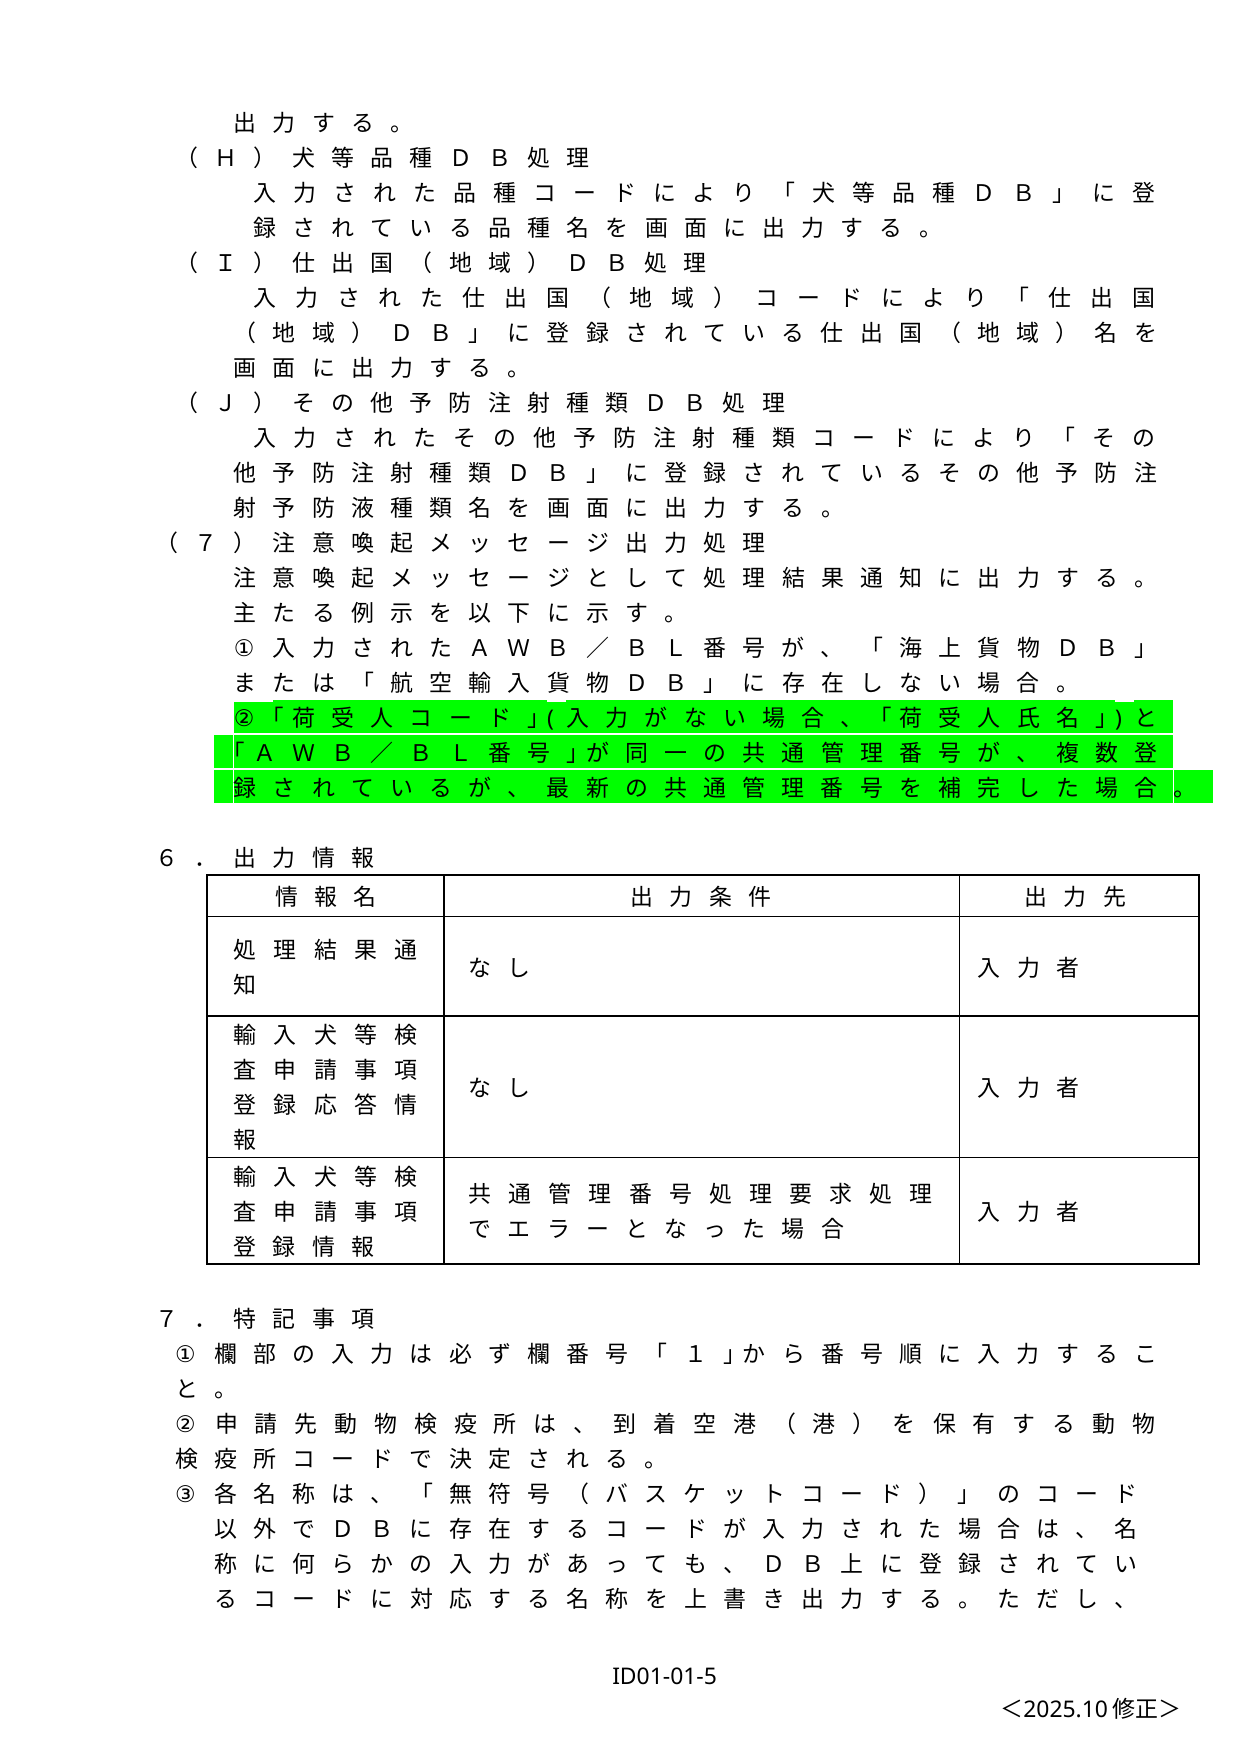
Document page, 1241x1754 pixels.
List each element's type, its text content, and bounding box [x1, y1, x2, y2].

table_cell 共通管理番号処理要求処理でエラーとなった場合 [445, 1158, 959, 1263]
text （Ｉ）仕出国（地域）ＤＢ処理 [175, 244, 1173, 279]
text ６．出力情報 [155, 839, 1173, 874]
table_cell 入力者 [960, 917, 1198, 1015]
text ①入力されたＡＷＢ／ＢＬ番号が、「海上貨物ＤＢ」または「航空輸入貨物ＤＢ」に存在しない場合。 [214, 629, 1173, 699]
table_cell なし [445, 1017, 959, 1156]
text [214, 104, 1173, 139]
text 入力された仕出国（地域）コードにより「仕出国（地域）ＤＢ」に登録されている仕出国（地域）名を画面に出力する。 [216, 279, 1173, 384]
table_header 出力条件 [445, 876, 959, 916]
text ①欄部の入力は必ず欄番号「１｣から番号順に入力すること。 [175, 1334, 1173, 1404]
table_cell 入力者 [960, 1017, 1198, 1156]
table_cell なし [445, 917, 959, 1015]
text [175, 1474, 1173, 1614]
text ②申請先動物検疫所は、到着空港（港）を保有する動物検疫所コードで決定される。 [175, 1404, 1173, 1474]
text （Ｊ）その他予防注射種類ＤＢ処理 [175, 384, 1173, 419]
text ７．特記事項 [155, 1299, 1173, 1334]
text 入力されたその他予防注射種類コードにより「その他予防注射種類ＤＢ」に登録されているその他予防注射予防液種類名を画面に出力する。 [216, 419, 1173, 524]
table_cell 処理結果通知 [208, 917, 443, 1015]
table_cell 輸入犬等検査申請事項登録情報 [208, 1158, 443, 1263]
text 入力された品種コードにより「犬等品種ＤＢ」に登録されている品種名を画面に出力する。 [234, 174, 1173, 244]
text ②｢荷受人コード｣(入力がない場合、｢荷受人氏名｣)と｢ＡＷＢ／ＢＬ番号｣が同一の共通管理番号が、複数登録されているが、最新の共通管理番号を補完した場合。 [214, 699, 1173, 804]
table_cell 輸入犬等検査申請事項登録応答情報 [208, 1017, 443, 1156]
table_cell 入力者 [960, 1158, 1198, 1263]
text （７）注意喚起メッセージ出力処理 [155, 524, 1173, 559]
text （Ｈ）犬等品種ＤＢ処理 [175, 139, 1173, 174]
table_header 情報名 [208, 876, 443, 916]
text 注意喚起メッセージとして処理結果通知に出力する。主たる例示を以下に示す。 [214, 559, 1173, 629]
table_header 出力先 [960, 876, 1198, 916]
